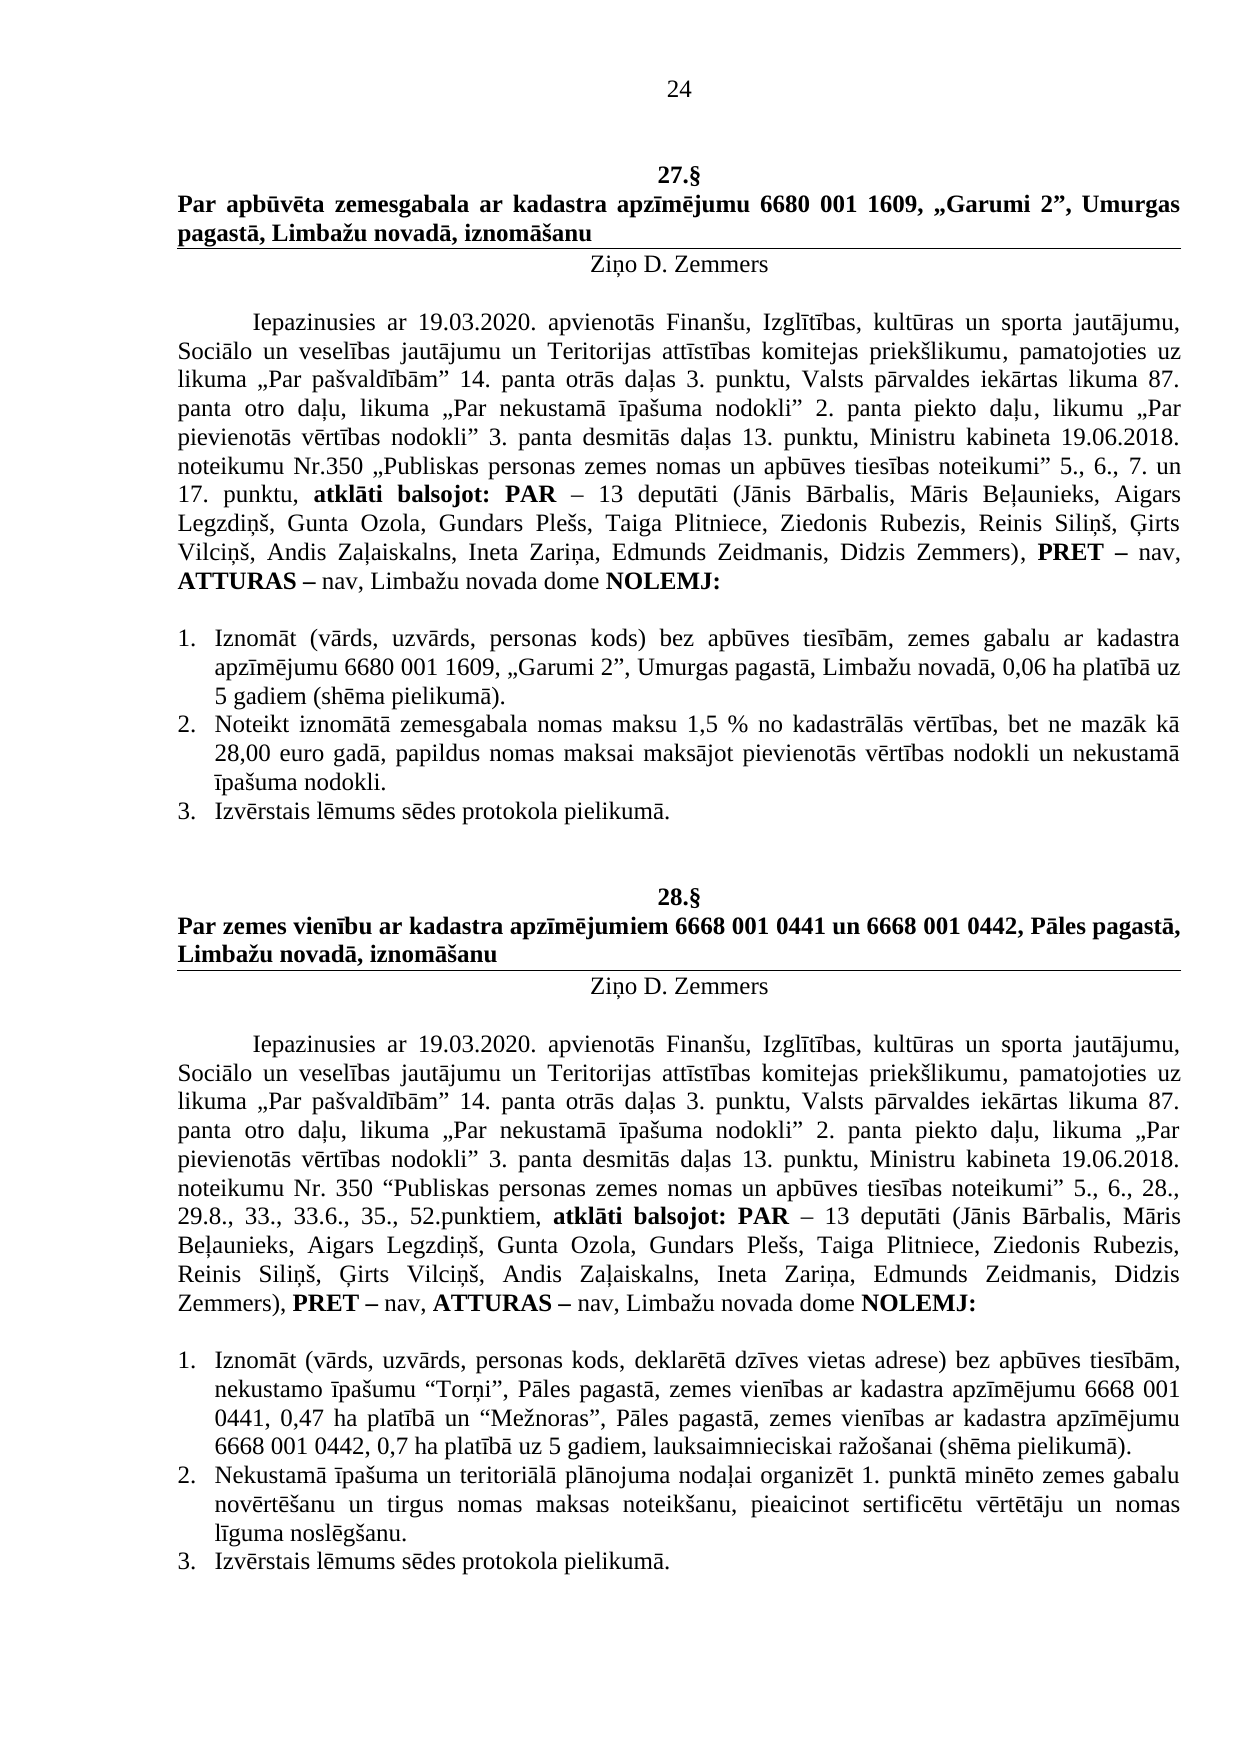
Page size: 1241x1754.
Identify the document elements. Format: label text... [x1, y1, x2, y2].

text Iepazinusies ar 19.03.2020. apvienotās Finanšu, Izglītības, kultūras un sporta jautājumu, Sociālo un veselības jautājumu un Teritorijas attīstības komitejas priekšlikumu, pamatojoties uz likuma „Par pašvaldībām” 14. panta otrās daļas 3. punktu, Valsts pārvaldes iekārtas likuma 87. panta otro daļu, likuma „Par nekustamā īpašuma nodokli” 2. panta piekto daļu, likuma „Par pievienotās vērtības nodokli” 3. panta desmitās daļas 13. punktu, Ministru kabineta 19.06.2018. noteikumu Nr. 350 “Publiskas personas zemes nomas un apbūves tiesības noteikumi” 5., 6., 28., 29.8., 33., 33.6., 35., 52.punktiem, atklāti balsojot: PAR – 13 deputāti (Jānis Bārbalis, Māris Beļaunieks, Aigars Legzdiņš, Gunta Ozola, Gundars Plešs, Taiga Plitniece, Ziedonis Rubezis, Reinis Siliņš, Ģirts Vilciņš, Andis Zaļaiskalns, Ineta Zariņa, Edmunds Zeidmanis, Didzis Zemmers), PRET – nav, ATTURAS – nav, Limbažu novada dome NOLEMJ: [177, 1029, 1181, 1316]
text Ziņo D. Zemmers [177, 249, 1181, 278]
list Izvērstais lēmums sēdes protokola pielikumā. [177, 1546, 1181, 1575]
text Par zemes vienību ar kadastra apzīmējumiem 6668 001 0441 un 6668 001 0442, Pāles pagastā, Limbažu novadā, iznomāšanu [177, 911, 1181, 970]
text Iepazinusies ar 19.03.2020. apvienotās Finanšu, Izglītības, kultūras un sporta jautājumu, Sociālo un veselības jautājumu un Teritorijas attīstības komitejas priekšlikumu, pamatojoties uz likuma „Par pašvaldībām” 14. panta otrās daļas 3. punktu, Valsts pārvaldes iekārtas likuma 87. panta otro daļu, likuma „Par nekustamā īpašuma nodokli” 2. panta piekto daļu, likumu „Par pievienotās vērtības nodokli” 3. panta desmitās daļas 13. punktu, Ministru kabineta 19.06.2018. noteikumu Nr.350 „Publiskas personas zemes nomas un apbūves tiesības noteikumi” 5., 6., 7. un 17. punktu, atklāti balsojot: PAR – 13 deputāti (Jānis Bārbalis, Māris Beļaunieks, Aigars Legzdiņš, Gunta Ozola, Gundars Plešs, Taiga Plitniece, Ziedonis Rubezis, Reinis Siliņš, Ģirts Vilciņš, Andis Zaļaiskalns, Ineta Zariņa, Edmunds Zeidmanis, Didzis Zemmers), PRET – nav, ATTURAS – nav, Limbažu novada dome NOLEMJ: [177, 307, 1181, 594]
text 27.§ [177, 160, 1181, 189]
list Nekustamā īpašuma un teritoriālā plānojuma nodaļai organizēt 1. punktā minēto zemes gabalu novērtēšanu un tirgus nomas maksas noteikšanu, pieaicinot sertificētu vērtētāju un nomas līguma noslēgšanu. [177, 1460, 1181, 1546]
text 28.§ [177, 882, 1181, 911]
list Iznomāt (vārds, uzvārds, personas kods) bez apbūves tiesībām, zemes gabalu ar kadastra apzīmējumu 6680 001 1609, „Garumi 2”, Umurgas pagastā, Limbažu novadā, 0,06 ha platībā uz 5 gadiem (shēma pielikumā). [177, 623, 1181, 709]
list Noteikt iznomātā zemesgabala nomas maksu 1,5 % no kadastrālās vērtības, bet ne mazāk kā 28,00 euro gadā, papildus nomas maksai maksājot pievienotās vērtības nodokli un nekustamā īpašuma nodokli. [177, 709, 1181, 796]
list Iznomāt (vārds, uzvārds, personas kods, deklarētā dzīves vietas adrese) bez apbūves tiesībām, nekustamo īpašumu “Torņi”, Pāles pagastā, zemes vienības ar kadastra apzīmējumu 6668 001 0441, 0,47 ha platībā un “Mežnoras”, Pāles pagastā, zemes vienības ar kadastra apzīmējumu 6668 001 0442, 0,7 ha platībā uz 5 gadiem, lauksaimnieciskai ražošanai (shēma pielikumā). [177, 1345, 1181, 1460]
text Ziņo D. Zemmers [177, 971, 1181, 1000]
text Par apbūvēta zemesgabala ar kadastra apzīmējumu 6680 001 1609, „Garumi 2”, Umurgas pagastā, Limbažu novadā, iznomāšanu [177, 189, 1181, 248]
list Izvērstais lēmums sēdes protokola pielikumā. [177, 796, 1181, 824]
